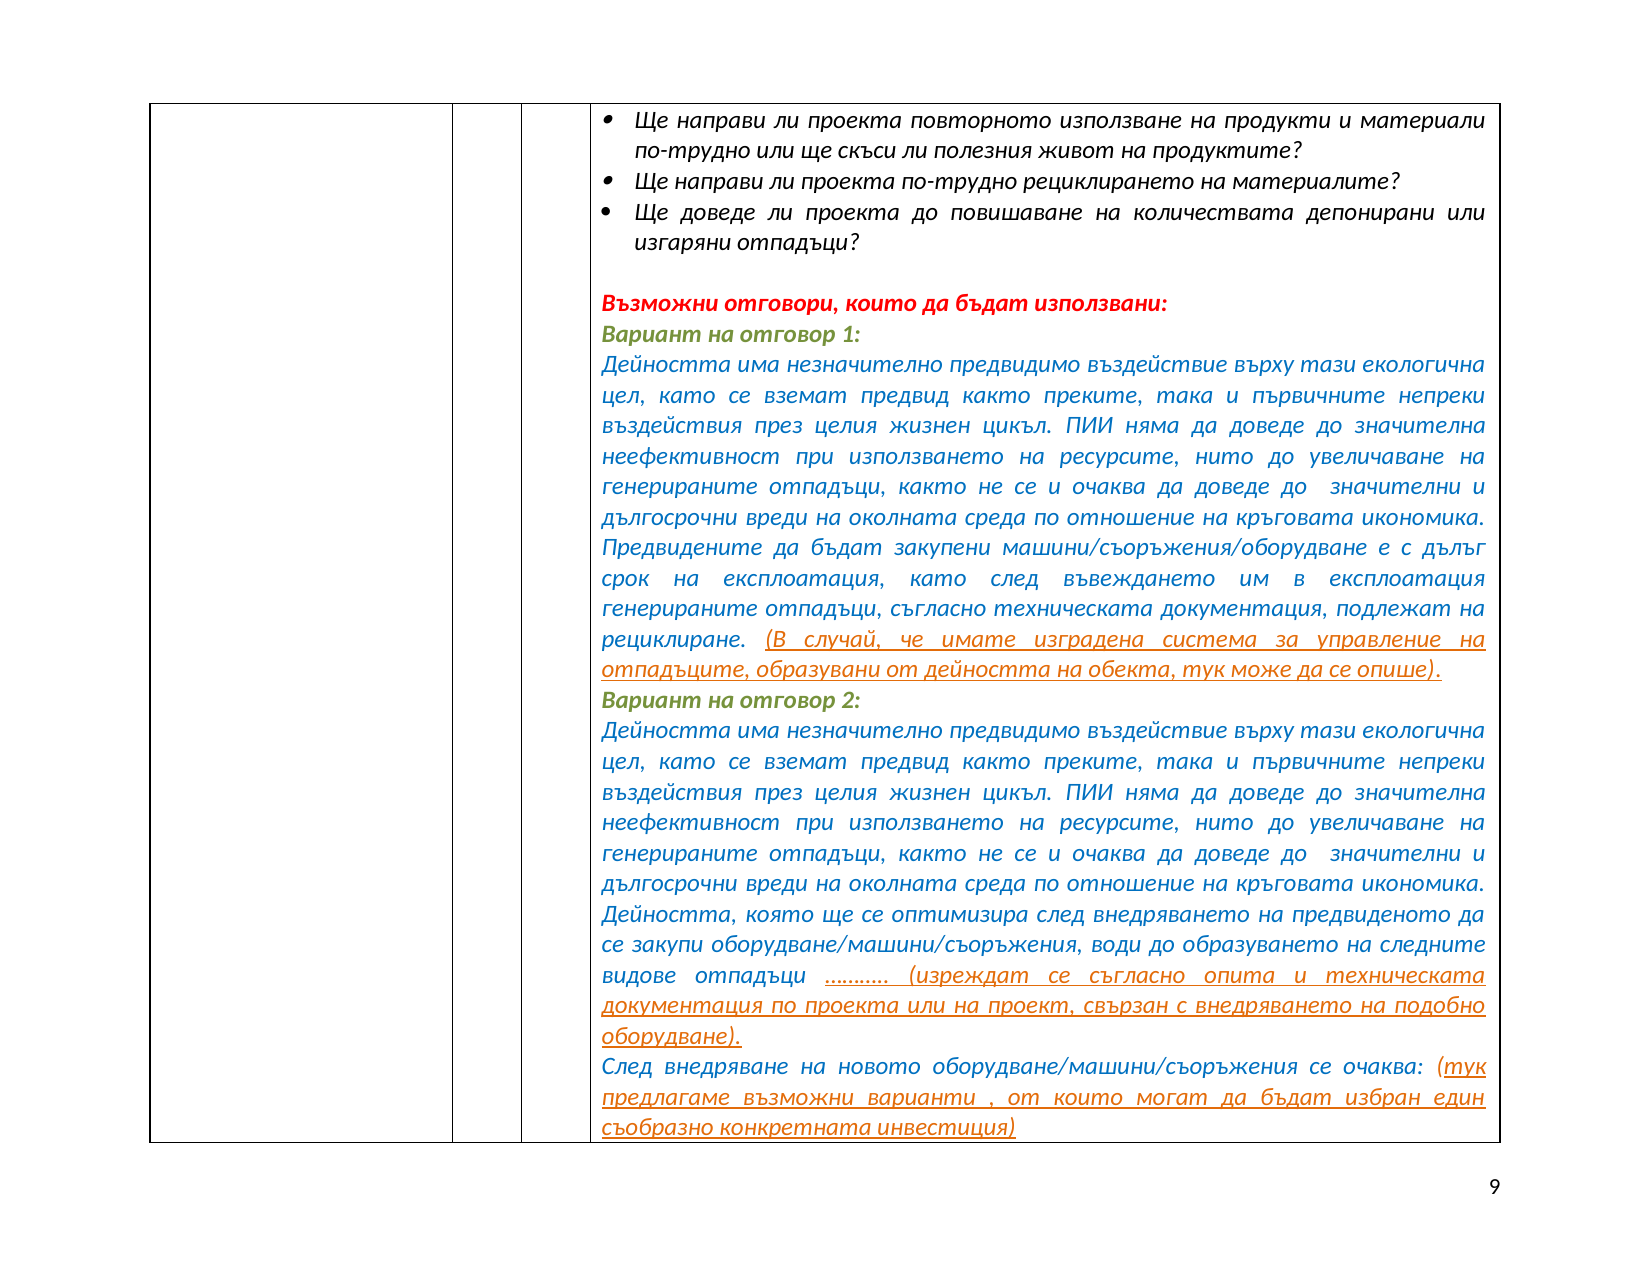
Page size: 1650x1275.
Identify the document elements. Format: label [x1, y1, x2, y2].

table_cell [453, 104, 521, 1142]
table_cell [151, 104, 452, 1142]
table_cell [591, 104, 1499, 1142]
table_cell [522, 104, 590, 1142]
